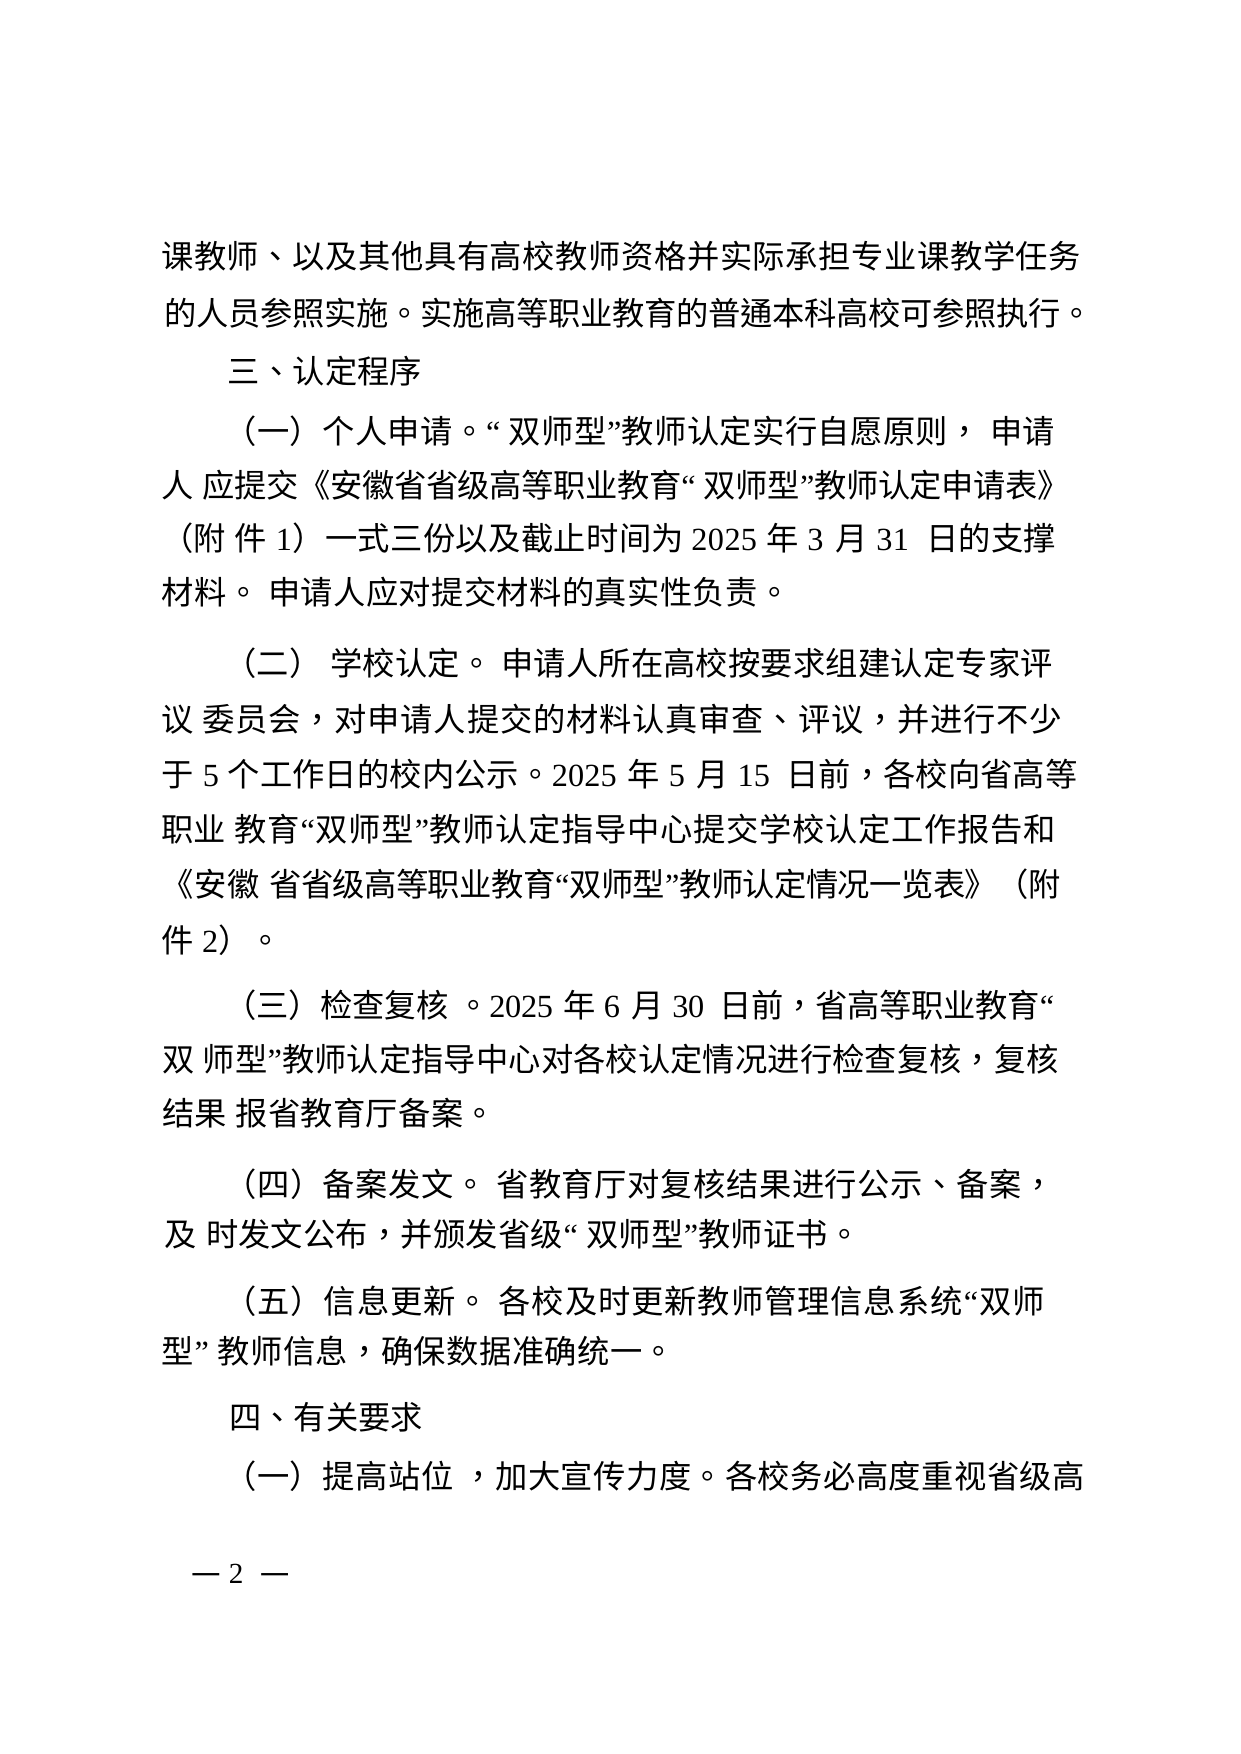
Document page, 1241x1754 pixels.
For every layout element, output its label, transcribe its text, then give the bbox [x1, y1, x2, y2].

text （五）信息更新。 各校及时更新教师管理信息系统“双师型” 教师信息，确保数据准确统一。 [161, 1279, 1091, 1373]
text 四、有关要求 [229, 1395, 1093, 1438]
text （二） 学校认定。 申请人所在高校按要求组建认定专家评议 委员会，对申请人提交的材料认真审查、评议，并进行不少于 5 个工作日的校内公示。2025 年 5 月 15 日前，各校向省高等职业 教育“双师型”教师认定指导中心提交学校认定工作报告和《安徽 省省级高等职业教育“双师型”教师认定情况一览表》（附件 2）。 [161, 641, 1084, 962]
text 课教师、以及其他具有高校教师资格并实际承担专业课教学任务 的人员参照实施。实施高等职业教育的普通本科高校可参照执行。 [161, 234, 1093, 335]
text （一）个人申请。“ 双师型”教师认定实行自愿原则， 申请人 应提交《安徽省省级高等职业教育“ 双师型”教师认定申请表》（附 件 1）一式三份以及截止时间为2025 年 3 月 31 日的支撑材料。 申请人应对提交材料的真实性负责。 [162, 409, 1084, 614]
text （四）备案发文。 省教育厅对复核结果进行公示、备案，及 时发文公布，并颁发省级“ 双师型”教师证书。 [164, 1162, 1083, 1256]
text 三、认定程序 [227, 349, 1093, 392]
text （三）检查复核 。2025 年 6 月 30 日前，省高等职业教育“ 双 师型”教师认定指导中心对各校认定情况进行检查复核，复核结果 报省教育厅备案。 [162, 983, 1084, 1135]
text （一）提高站位 ，加大宣传力度。各校务必高度重视省级高 [224, 1455, 1093, 1497]
